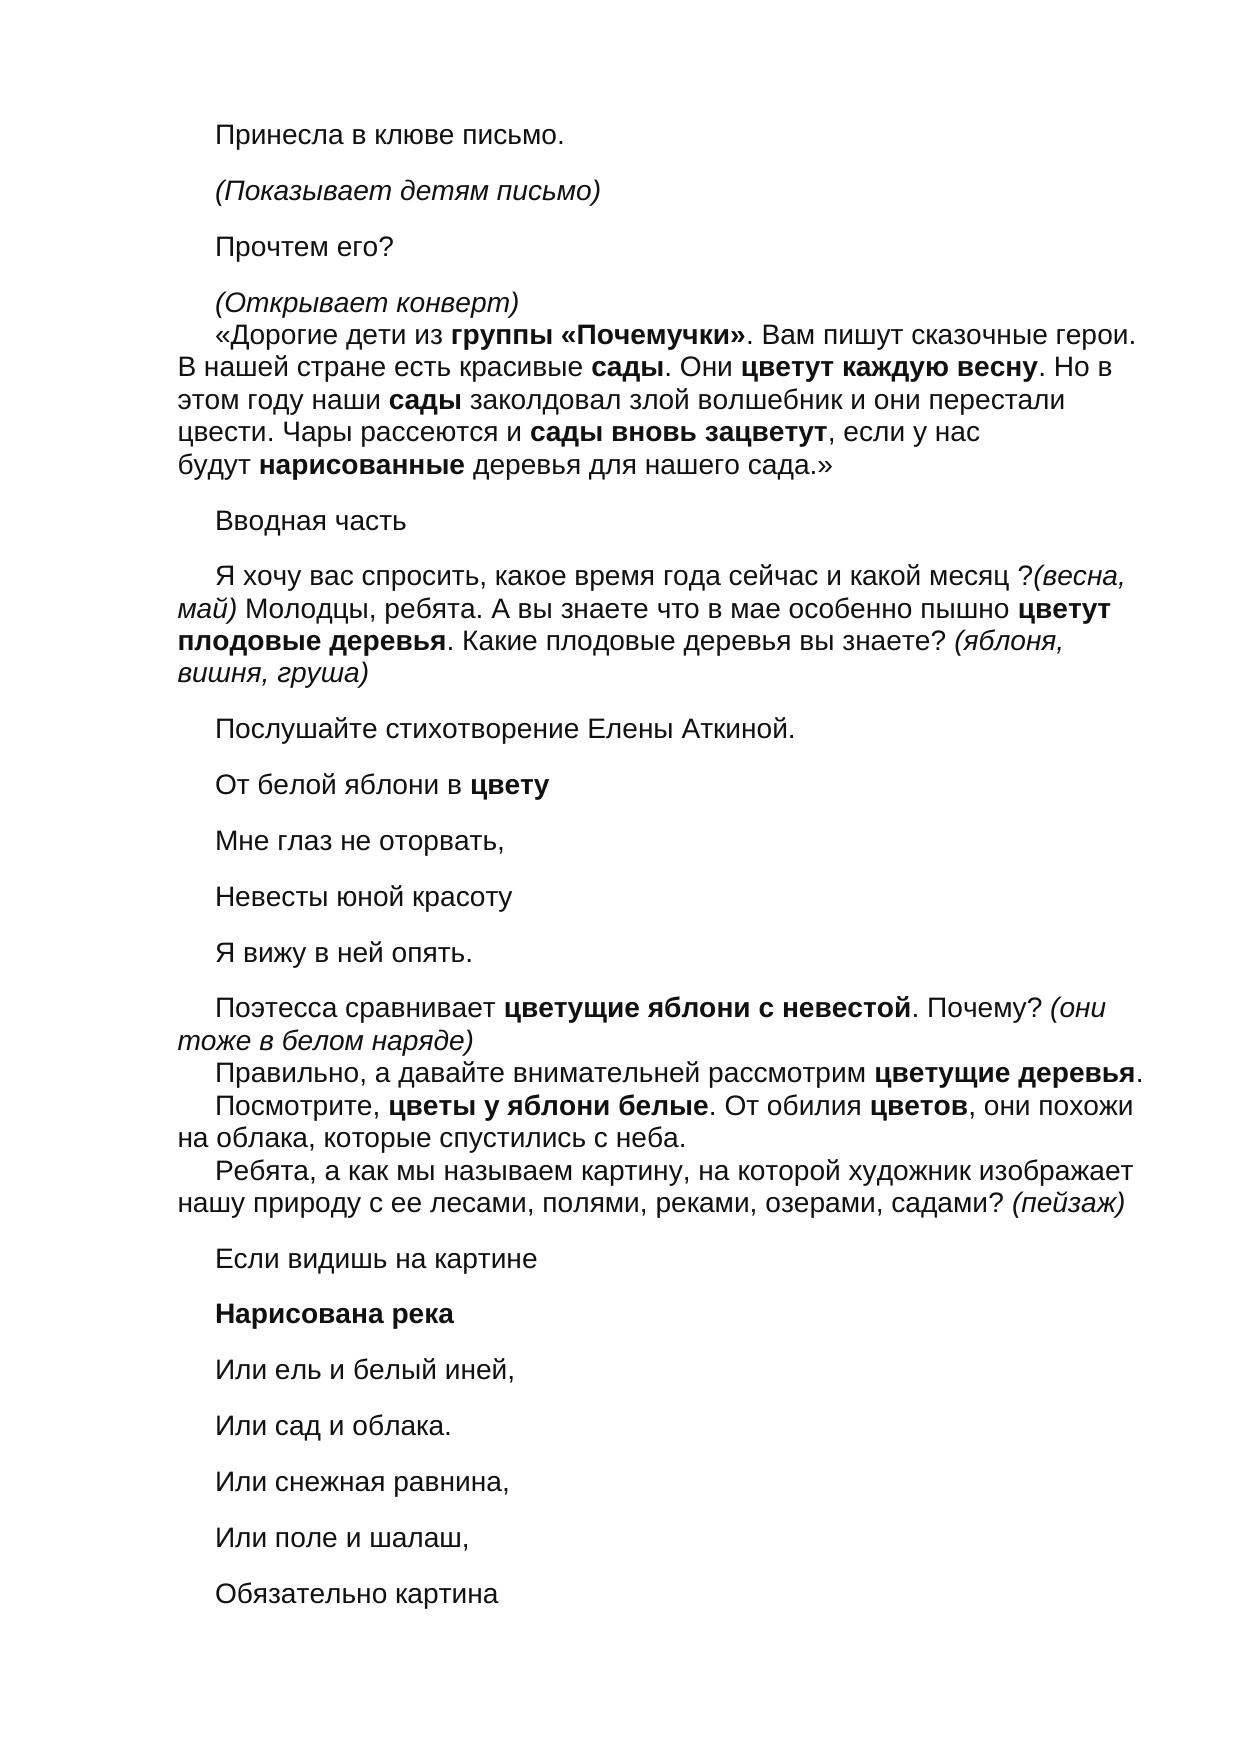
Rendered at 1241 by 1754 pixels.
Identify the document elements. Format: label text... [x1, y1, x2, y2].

text Послушайте стихотворение Елены Аткиной. [177, 712, 1152, 745]
text Принесла в клюве письмо. [177, 118, 1152, 151]
text Если видишь на картине [177, 1242, 1152, 1274]
text Я вижу в ней опять. [177, 936, 1152, 968]
text Посмотрите, цветы у яблони белые. От обилия цветов, они похожи на облака, которые спустились с неба. [177, 1089, 1152, 1153]
text (Открывает конверт) [177, 286, 1152, 318]
text Ребята, а как мы называем картину, на которой художник изображает нашу природу с ее лесами, полями, реками, озерами, садами? (пейзаж) [177, 1153, 1152, 1218]
text Обязательно картина [177, 1577, 1152, 1609]
text Или сад и облака. [177, 1409, 1152, 1442]
text (Показывает детям письмо) [177, 174, 1152, 206]
text Правильно, а давайте внимательней рассмотрим цветущие деревья. [177, 1056, 1152, 1089]
text От белой яблони в цвету [177, 768, 1152, 801]
text Поэтесса сравнивает цветущие яблони с невестой. Почему? (они тоже в белом наряде) [177, 991, 1152, 1056]
text Нарисована река [177, 1297, 1152, 1330]
text «Дорогие дети из группы «Почемучки». Вам пишут сказочные герои. В нашей стране есть красивые сады. Они цветут каждую весну. Но в этом году наши сады заколдовал злой волшебник и они перестали цвести. Чары рассеются и сады вновь зацветут, если у нас будут нарисованные деревья для нашего сада.» [177, 318, 1152, 480]
text Вводная часть [177, 503, 1152, 536]
text Прочтем его? [177, 230, 1152, 262]
text Я хочу вас спросить, какое время года сейчас и какой месяц ?(весна, май) Молодцы, ребята. А вы знаете что в мае особенно пышно цветут плодовые деревья. Какие плодовые деревья вы знаете? (яблоня, вишня, груша) [177, 559, 1152, 689]
text Мне глаз не оторвать, [177, 824, 1152, 856]
text Невесты юной красоту [177, 880, 1152, 912]
text Или снежная равнина, [177, 1465, 1152, 1497]
text Или ель и белый иней, [177, 1353, 1152, 1386]
text Или поле и шалаш, [177, 1521, 1152, 1553]
